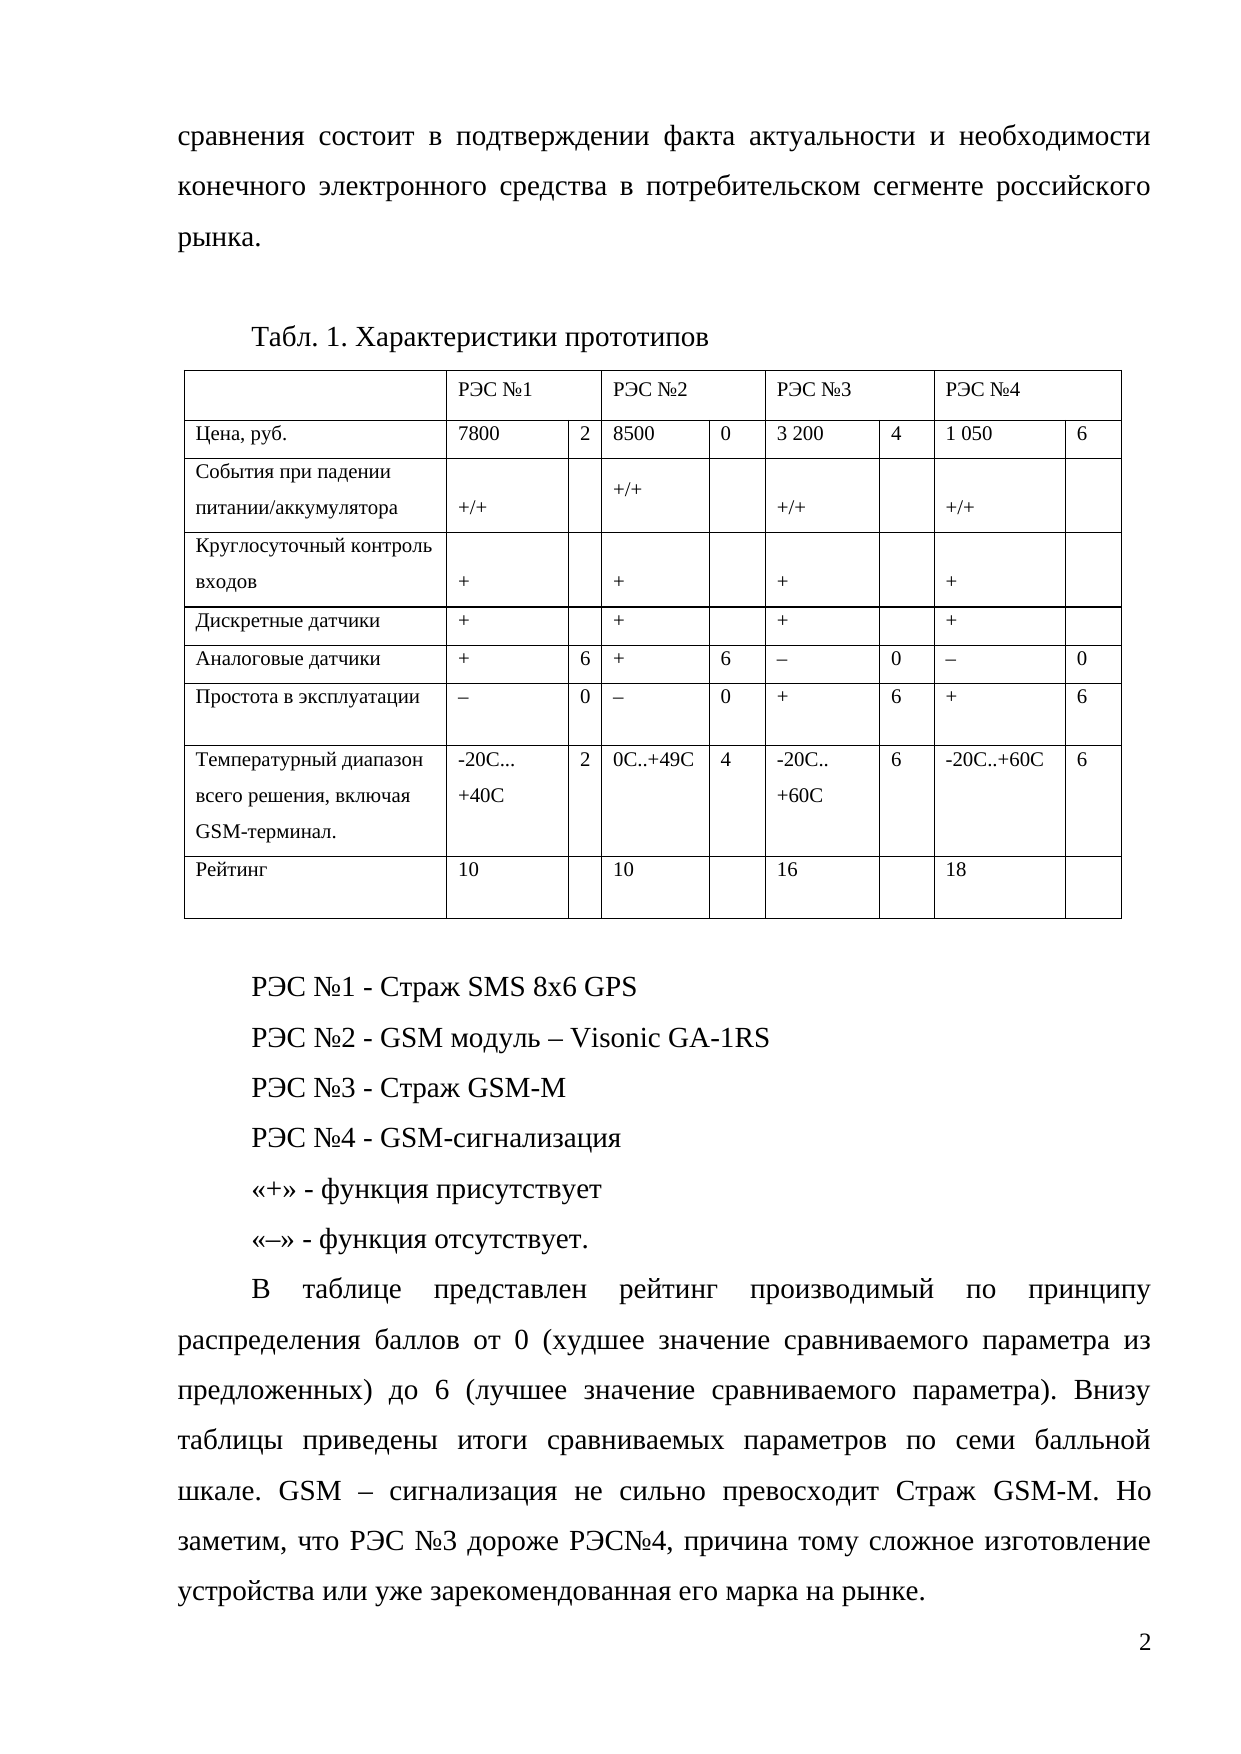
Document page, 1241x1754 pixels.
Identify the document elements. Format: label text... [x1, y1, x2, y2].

table_cell 8500 [602, 421, 709, 458]
table_cell [880, 533, 934, 606]
table_cell 4 [880, 421, 934, 458]
table_cell [1066, 459, 1121, 532]
table_cell [569, 608, 601, 645]
table_cell + [447, 533, 568, 606]
table_cell Аналоговые датчики [185, 646, 446, 683]
table_header РЭС №2 [602, 371, 765, 420]
table_cell Цена, руб. [185, 421, 446, 458]
table_cell + [602, 533, 709, 606]
table_cell [710, 533, 765, 606]
text РЭС №4 - GSM-сигнализация [177, 1121, 1152, 1154]
table_cell 6 [880, 746, 934, 856]
table_cell – [935, 646, 1065, 683]
table_cell [880, 608, 934, 645]
table_cell [1066, 608, 1121, 645]
table_cell – [602, 684, 709, 745]
table_header РЭС №4 [935, 371, 1121, 420]
table_cell + [935, 533, 1065, 606]
table_cell -20С..+60С [766, 746, 879, 856]
table_cell События при падении питании/аккумулятора [185, 459, 446, 532]
table_cell 0 [710, 684, 765, 745]
table_cell + [447, 646, 568, 683]
table_cell -20С...+40С [447, 746, 568, 856]
table_header РЭС №1 [447, 371, 601, 420]
table_cell +/+ [766, 459, 879, 532]
table_cell + [766, 608, 879, 645]
table_header [185, 371, 446, 420]
table_cell 6 [1066, 746, 1121, 856]
text В таблице представлен рейтинг производимый по принципу распределения баллов от 0 (худшее значение сравниваемого параметра из предложенных) до 6 (лучшее значение сравниваемого параметра). Внизу таблицы приведены итоги сравниваемых параметров по семи балльной шкале. GSM – сигнализация не сильно превосходит Страж GSM-M. Но заметим, что РЭС №3 дороже РЭС№4, причина тому сложное изготовление устройства или уже зарекомендованная его марка на рынке. [177, 1271, 1152, 1607]
table_cell Рейтинг [185, 857, 446, 918]
text Табл. 1. Характеристики прототипов [177, 319, 1152, 353]
table_cell 2 [569, 421, 601, 458]
table_cell – [447, 684, 568, 745]
table_cell [569, 857, 601, 918]
table_cell 1 050 [935, 421, 1065, 458]
text РЭС №2 - GSM модуль – Visonic GA-1RS [177, 1020, 1152, 1053]
table_cell 10 [602, 857, 709, 918]
table_cell 2 [569, 746, 601, 856]
table_cell +/+ [935, 459, 1065, 532]
table_cell [1066, 533, 1121, 606]
table_cell 0 [880, 646, 934, 683]
table_cell 0 [710, 421, 765, 458]
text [177, 118, 1152, 252]
table_cell +/+ [447, 459, 568, 532]
table_cell 0 [1066, 646, 1121, 683]
table_cell [710, 459, 765, 532]
table_cell [1066, 857, 1121, 918]
table_cell 6 [880, 684, 934, 745]
text «–» - функция отсутствует. [177, 1221, 1152, 1255]
table_cell Дискретные датчики [185, 608, 446, 645]
table_cell + [447, 608, 568, 645]
text «+» - функция присутствует [177, 1171, 1152, 1204]
table_cell 6 [1066, 421, 1121, 458]
table_cell [880, 857, 934, 918]
table_cell 7800 [447, 421, 568, 458]
table_cell 18 [935, 857, 1065, 918]
table_header РЭС №3 [766, 371, 934, 420]
table_cell 0 [569, 684, 601, 745]
table_cell 4 [710, 746, 765, 856]
table_cell + [935, 608, 1065, 645]
table_cell 6 [569, 646, 601, 683]
text РЭС №1 - Страж SMS 8x6 GPS [177, 969, 1152, 1003]
table_cell Простота в эксплуатации [185, 684, 446, 745]
table_cell 16 [766, 857, 879, 918]
table_cell Круглосуточный контроль входов [185, 533, 446, 606]
table_cell 3 200 [766, 421, 879, 458]
table_cell [569, 533, 601, 606]
table_cell [710, 857, 765, 918]
table_cell – [766, 646, 879, 683]
table_cell -20С..+60С [935, 746, 1065, 856]
table_cell 0С..+49С [602, 746, 709, 856]
table_cell 6 [710, 646, 765, 683]
table_cell [880, 459, 934, 532]
table_cell + [602, 646, 709, 683]
table_cell +/+ [602, 459, 709, 532]
table_cell + [766, 533, 879, 606]
table_cell + [602, 608, 709, 645]
table_cell + [766, 684, 879, 745]
table_cell Температурный диапазон всего решения, включая GSM-терминал. [185, 746, 446, 856]
table_cell 6 [1066, 684, 1121, 745]
table_cell + [935, 684, 1065, 745]
table_cell [710, 608, 765, 645]
text РЭС №3 - Страж GSM-M [177, 1070, 1152, 1104]
table_cell [569, 459, 601, 532]
table_cell 10 [447, 857, 568, 918]
